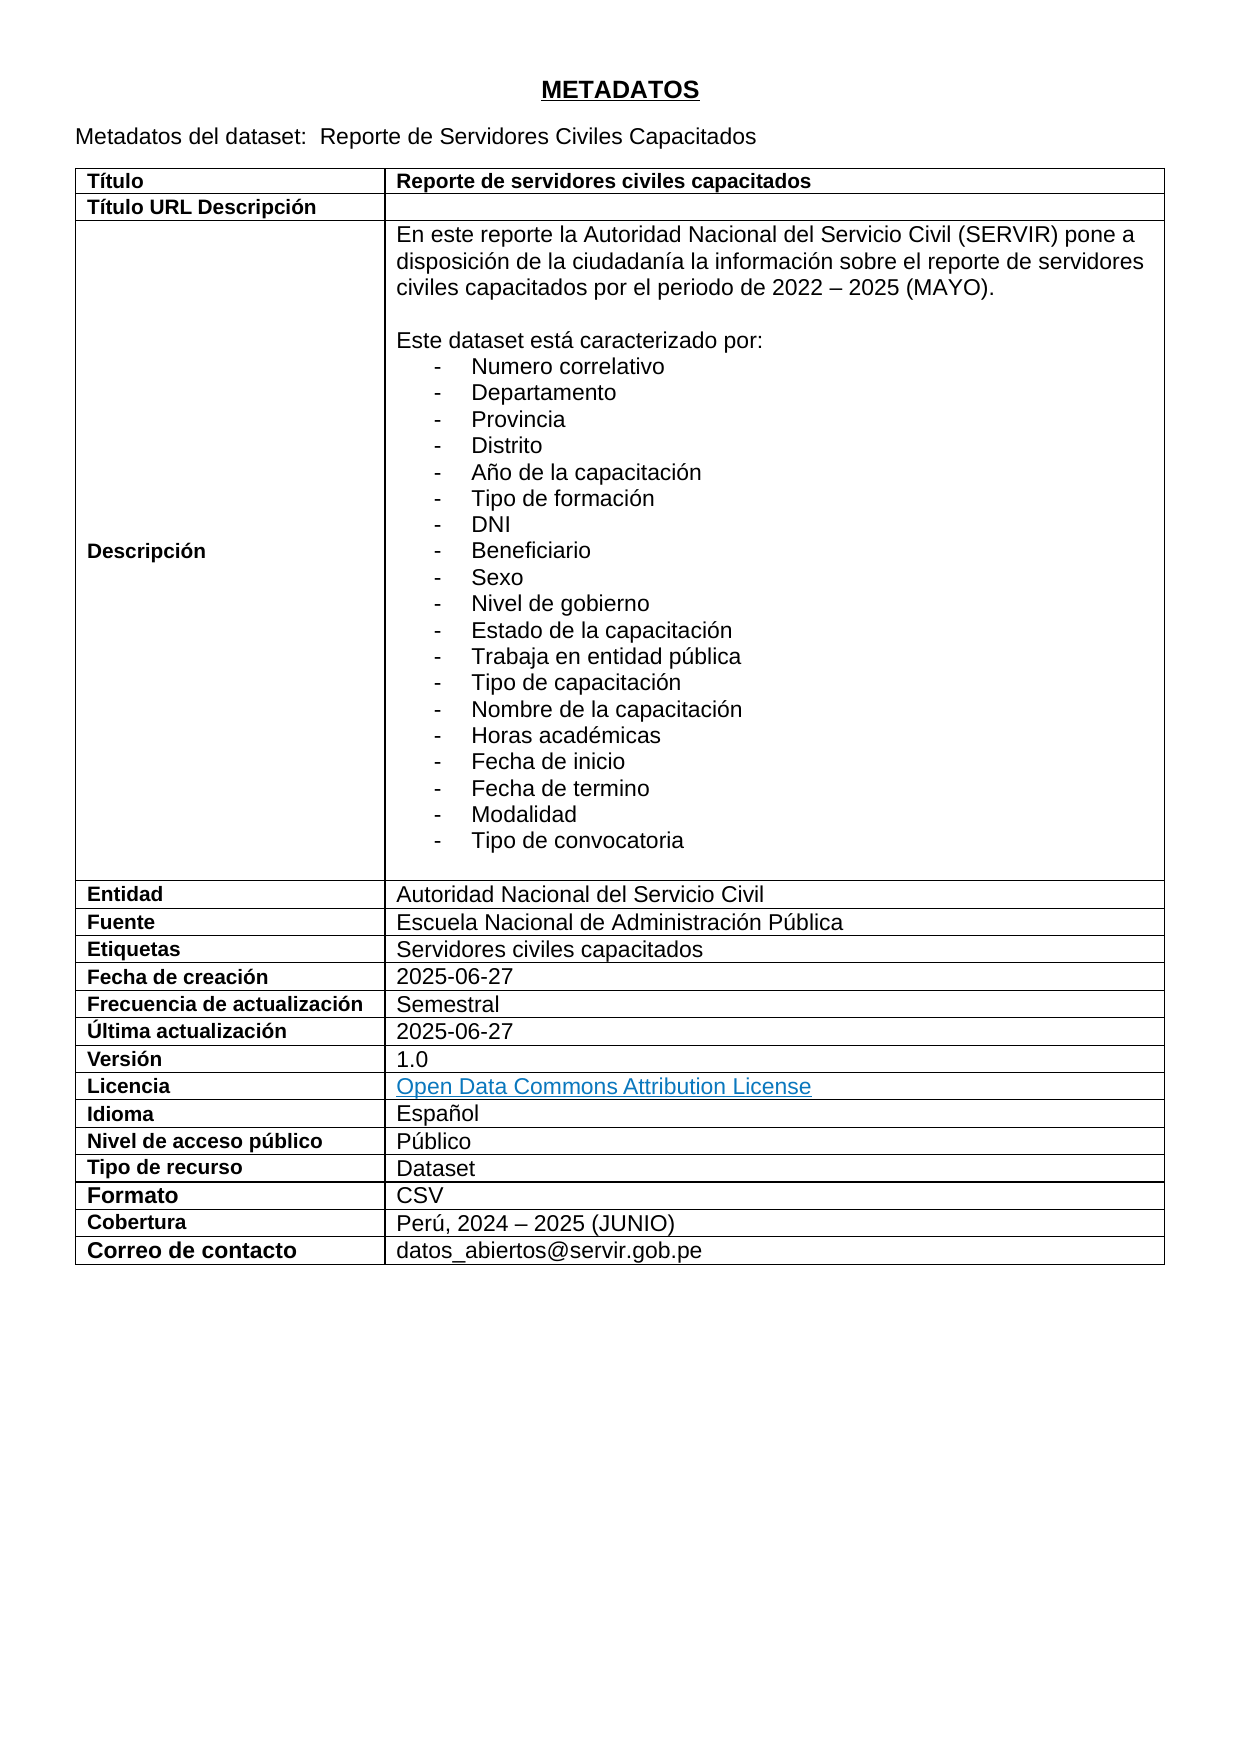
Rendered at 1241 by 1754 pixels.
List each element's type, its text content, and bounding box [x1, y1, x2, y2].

table_cell Nivel de acceso público [76, 1128, 384, 1154]
table_cell En este reporte la Autoridad Nacional del Servicio Civil (SERVIR) pone a disposición de la ciudadanía la información sobre el reporte de servidores civiles capacitados por el periodo de 2022 – 2025 (MAYO). Este dataset está caracterizado por: Numero correlativo Departamento Provincia Distrito Año de la capacitación Tipo de formación DNI Beneficiario Sexo Nivel de gobierno Estado de la capacitación Trabaja en entidad pública Tipo de capacitación Nombre de la capacitación Horas académicas Fecha de inicio Fecha de termino Modalidad Tipo de convocatoria [386, 221, 1164, 880]
table_cell Etiquetas [76, 936, 384, 962]
table_cell Formato [76, 1183, 384, 1209]
table_cell Perú, 2024 – 2025 (JUNIO) [386, 1210, 1164, 1236]
table_cell datos_abiertos@servir.gob.pe [386, 1237, 1164, 1264]
table_cell Fecha de creación [76, 963, 384, 990]
table_cell Idioma [76, 1100, 384, 1127]
table_cell Español [386, 1100, 1164, 1127]
table_header Reporte de servidores civiles capacitados [386, 169, 1164, 193]
table_cell Frecuencia de actualización [76, 991, 384, 1017]
table_cell Escuela Nacional de Administración Pública [386, 909, 1164, 935]
table_cell 2025-06-27 [386, 963, 1164, 990]
table_cell Correo de contacto [76, 1237, 384, 1264]
table_cell Público [386, 1128, 1164, 1154]
table_cell Título URL Descripción [76, 194, 384, 220]
table_cell [386, 194, 1164, 220]
table_cell Última actualización [76, 1018, 384, 1044]
table_cell Servidores civiles capacitados [386, 936, 1164, 962]
table_cell Semestral [386, 991, 1164, 1017]
table_cell Cobertura [76, 1210, 384, 1236]
table_cell Entidad [76, 881, 384, 907]
table_cell Fuente [76, 909, 384, 935]
table_cell Open Data Commons Attribution License [386, 1073, 1164, 1099]
table_cell 1.0 [386, 1046, 1164, 1072]
table_cell Dataset [386, 1155, 1164, 1181]
table_cell Licencia [76, 1073, 384, 1099]
table_cell Versión [76, 1046, 384, 1072]
table_cell Autoridad Nacional del Servicio Civil [386, 881, 1164, 907]
table_cell CSV [386, 1183, 1164, 1209]
text METADATOS [75, 75, 1165, 104]
table_header Título [76, 169, 384, 193]
table_cell Tipo de recurso [76, 1155, 384, 1181]
text Metadatos del dataset: Reporte de Servidores Civiles Capacitados [75, 123, 1165, 149]
table_cell 2025-06-27 [386, 1018, 1164, 1044]
table_cell Descripción [76, 221, 384, 880]
